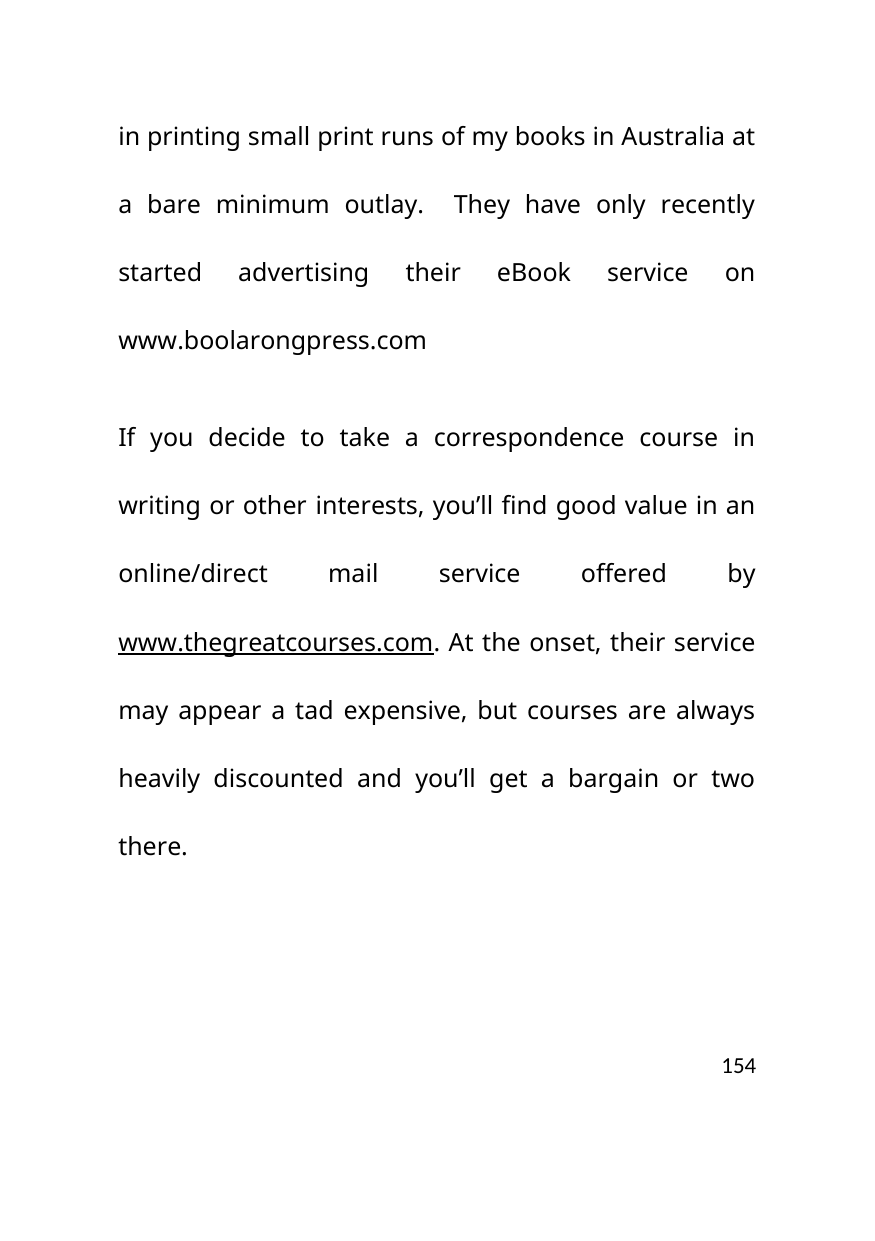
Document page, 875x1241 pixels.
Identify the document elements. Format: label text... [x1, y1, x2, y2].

text If you decide to take a correspondence course in writing or other interests, you’ll find good value in an online/direct mail service offered by www.thegreatcourses.com. At the onset, their service may appear a tad expensive, but courses are always heavily discounted and you’ll get a bargain or two there. [118, 420, 756, 863]
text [118, 118, 756, 357]
